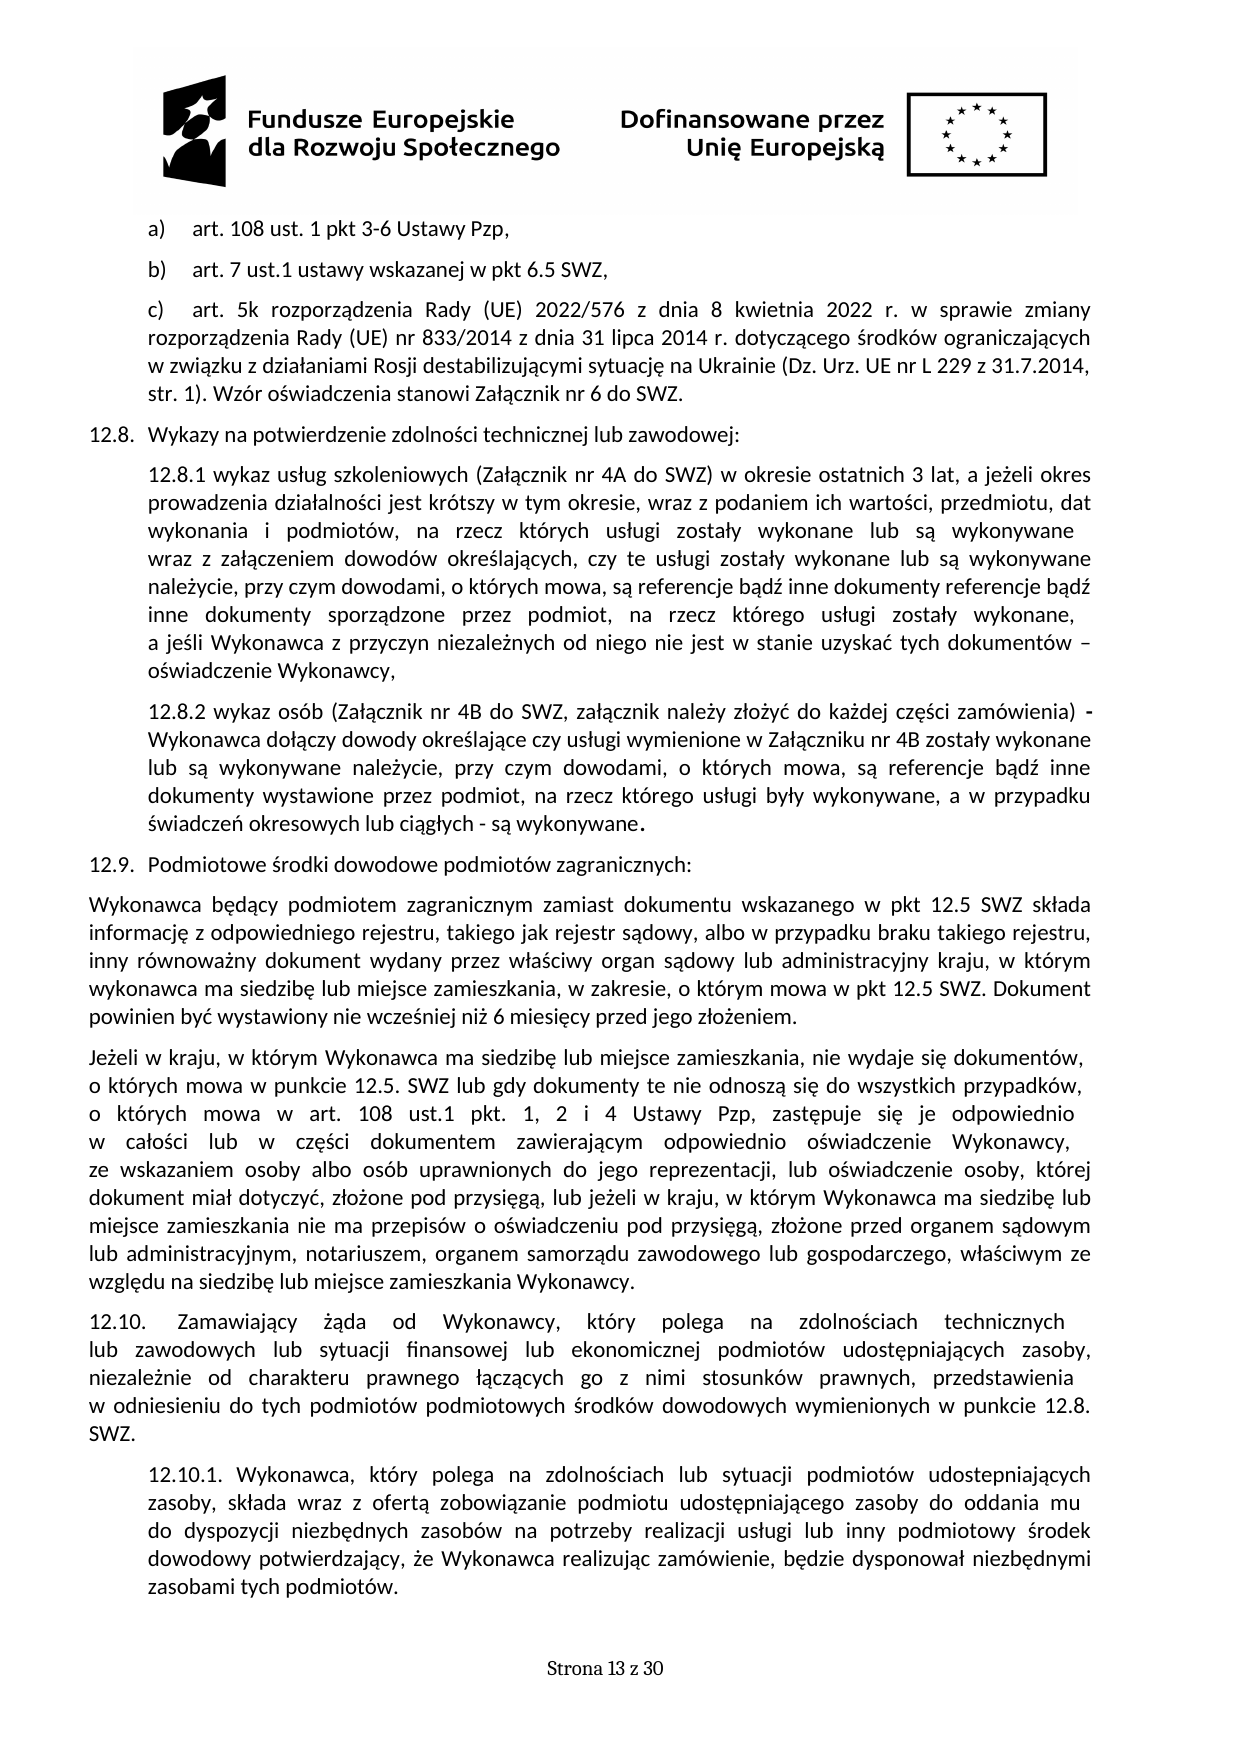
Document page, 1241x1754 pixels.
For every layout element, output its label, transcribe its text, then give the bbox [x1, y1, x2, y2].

list Wykazy na potwierdzenie zdolności technicznej lub zawodowej: [88, 420, 1093, 448]
list 12.8.1 wykaz usług szkoleniowych (Załącznik nr 4A do SWZ) w okresie ostatnich 3 lat, a jeżeli okres prowadzenia działalności jest krótszy w tym okresie, wraz z podaniem ich wartości, przedmiotu, dat wykonania i podmiotów, na rzecz których usługi zostały wykonane lub są wykonywane wraz z załączeniem dowodów określających, czy te usługi zostały wykonane lub są wykonywane należycie, przy czym dowodami, o których mowa, są referencje bądź inne dokumenty referencje bądź inne dokumenty sporządzone przez podmiot, na rzecz którego usługi zostały wykonane, a jeśli Wykonawca z przyczyn niezależnych od niego nie jest w stanie uzyskać tych dokumentów – oświadczenie Wykonawcy, [148, 460, 1093, 684]
list art. 5k rozporządzenia Rady (UE) 2022/576 z dnia 8 kwietnia 2022 r. w sprawie zmiany rozporządzenia Rady (UE) nr 833/2014 z dnia 31 lipca 2014 r. dotyczącego środków ograniczających w związku z działaniami Rosji destabilizującymi sytuację na Ukrainie (Dz. Urz. UE nr L 229 z 31.7.2014, str. 1). Wzór oświadczenia stanowi Załącznik nr 6 do SWZ. [148, 295, 1093, 407]
list Jeżeli w kraju, w którym Wykonawca ma siedzibę lub miejsce zamieszkania, nie wydaje się dokumentów, o których mowa w punkcie 12.5. SWZ lub gdy dokumenty te nie odnoszą się do wszystkich przypadków, o których mowa w art. 108 ust.1 pkt. 1, 2 i 4 Ustawy Pzp, zastępuje się je odpowiednio w całości lub w części dokumentem zawierającym odpowiednio oświadczenie Wykonawcy, ze wskazaniem osoby albo osób uprawnionych do jego reprezentacji, lub oświadczenie osoby, której dokument miał dotyczyć, złożone pod przysięgą, lub jeżeli w kraju, w którym Wykonawca ma siedzibę lub miejsce zamieszkania nie ma przepisów o oświadczeniu pod przysięgą, złożone przed organem sądowym lub administracyjnym, notariuszem, organem samorządu zawodowego lub gospodarczego, właściwym ze względu na siedzibę lub miejsce zamieszkania Wykonawcy. [88, 1043, 1093, 1295]
list art. 7 ust.1 ustawy wskazanej w pkt 6.5 SWZ, [148, 255, 1093, 283]
list Wykonawca będący podmiotem zagranicznym zamiast dokumentu wskazanego w pkt 12.5 SWZ składa informację z odpowiedniego rejestru, takiego jak rejestr sądowy, albo w przypadku braku takiego rejestru, inny równoważny dokument wydany przez właściwy organ sądowy lub administracyjny kraju, w którym wykonawca ma siedzibę lub miejsce zamieszkania, w zakresie, o którym mowa w pkt 12.5 SWZ. Dokument powinien być wystawiony nie wcześniej niż 6 miesięcy przed jego złożeniem. [88, 890, 1093, 1030]
picture [132, 47, 1078, 215]
list Podmiotowe środki dowodowe podmiotów zagranicznych: [88, 850, 1093, 878]
list Zamawiający żąda od Wykonawcy, który polega na zdolnościach technicznych lub zawodowych lub sytuacji finansowej lub ekonomicznej podmiotów udostępniających zasoby, niezależnie od charakteru prawnego łączących go z nimi stosunków prawnych, przedstawienia w odniesieniu do tych podmiotów podmiotowych środków dowodowych wymienionych w punkcie 12.8. SWZ. [88, 1307, 1093, 1448]
list Wykonawca, który polega na zdolnościach lub sytuacji podmiotów udostepniających zasoby, składa wraz z ofertą zobowiązanie podmiotu udostępniającego zasoby do oddania mu do dyspozycji niezbędnych zasobów na potrzeby realizacji usługi lub inny podmiotowy środek dowodowy potwierdzający, że Wykonawca realizując zamówienie, będzie dysponował niezbędnymi zasobami tych podmiotów. [148, 1460, 1093, 1600]
list 12.8.2 wykaz osób (Załącznik nr 4B do SWZ, załącznik należy złożyć do każdej części zamówienia) - Wykonawca dołączy dowody określające czy usługi wymienione w Załączniku nr 4B zostały wykonane lub są wykonywane należycie, przy czym dowodami, o których mowa, są referencje bądź inne dokumenty wystawione przez podmiot, na rzecz którego usługi były wykonywane, a w przypadku świadczeń okresowych lub ciągłych - są wykonywane. [148, 697, 1093, 837]
list art. 108 ust. 1 pkt 3-6 Ustawy Pzp, [148, 214, 1093, 242]
